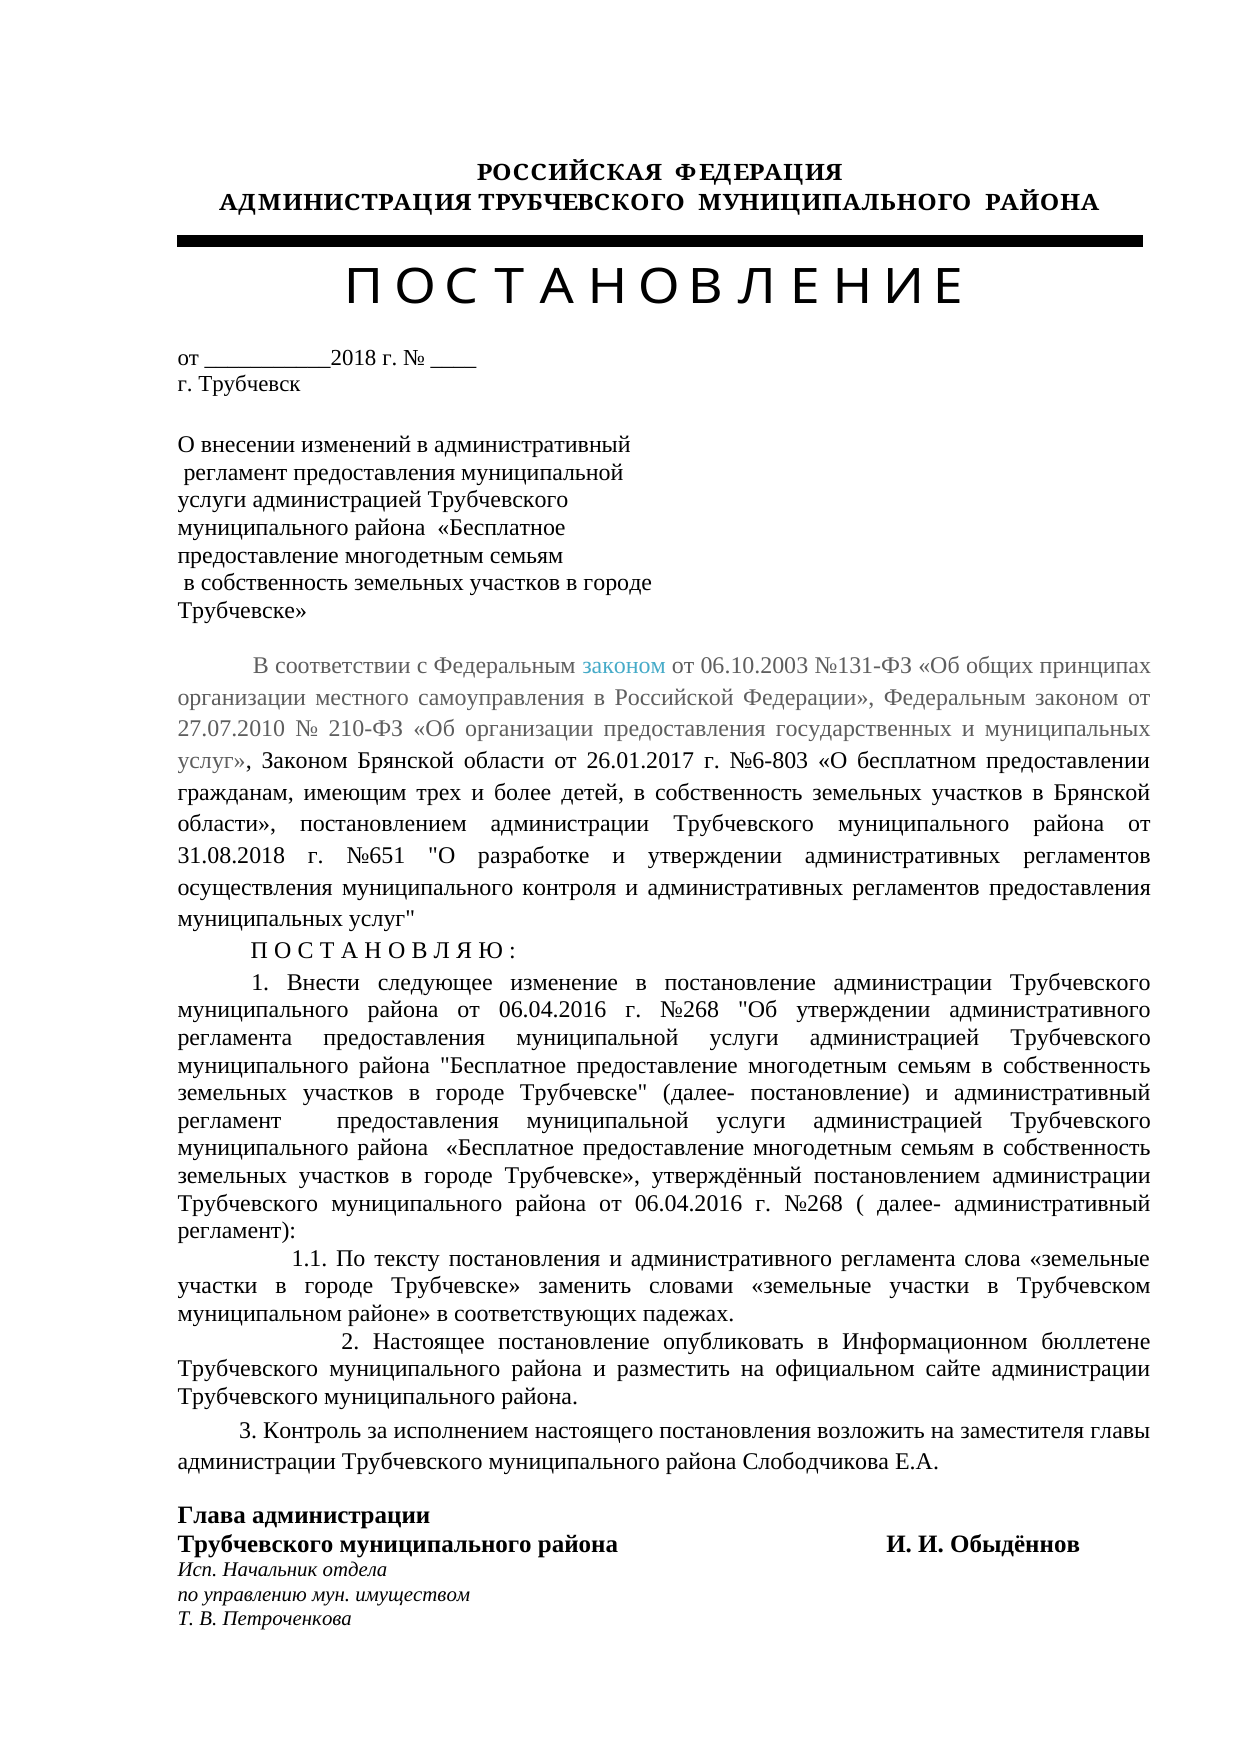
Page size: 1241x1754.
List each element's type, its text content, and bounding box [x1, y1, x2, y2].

text Глава администрации [177, 1500, 1152, 1529]
text Т. В. Петроченкова [177, 1606, 1152, 1629]
text предоставление многодетным семьям [177, 541, 1152, 568]
text Трубчевского муниципального района И. И. Обыдённов [177, 1529, 1152, 1557]
text по управлению мун. имуществом [177, 1581, 1152, 1606]
text 1. Внести следующее изменение в постановление администрации Трубчевского муниципального района от 06.04.2016 г. №268 "Об утверждении административного регламента предоставления муниципальной услуги администрацией Трубчевского муниципального района "Бесплатное предоставление многодетным семьям в собственность земельных участков в городе Трубчевске" (далее- постановление) и административный регламент предоставления муниципальной услуги администрацией Трубчевского муниципального района «Бесплатное предоставление многодетным семьям в собственность земельных участков в городе Трубчевске», утверждённый постановлением администрации Трубчевского муниципального района от 06.04.2016 г. №268 ( далее- административный регламент): [177, 968, 1152, 1244]
text Трубчевске» [177, 596, 1152, 623]
text от ___________2018 г. № ____ [177, 344, 1152, 370]
text муниципального района «Бесплатное [177, 513, 1152, 541]
text 2. Настоящее постановление опубликовать в Информационном бюллетене Трубчевского муниципального района и разместить на официальном сайте администрации Трубчевского муниципального района. [177, 1327, 1152, 1409]
text О внесении изменений в административный [177, 430, 1152, 458]
text в собственность земельных участков в городе [177, 568, 1152, 596]
text В соответствии с Федеральным законом от 06.10.2003 №131-ФЗ «Об общих принципах организации местного самоуправления в Российской Федерации», Федеральным законом от 27.07.2010 № 210-ФЗ «Об организации предоставления государственных и муниципальных услуг», Законом Брянской области от 26.01.2017 г. №6-803 «О бесплатном предоставлении гражданам, имеющим трех и более детей, в собственность земельных участков в Брянской области», постановлением администрации Трубчевского муниципального района от 31.08.2018 г. №651 "О разработке и утверждении административных регламентов осуществления муниципального контроля и административных регламентов предоставления муниципальных услуг" [177, 651, 1152, 932]
text услуги администрацией Трубчевского [177, 486, 1152, 513]
text 3. Контроль за исполнением настоящего постановления возложить на заместителя главы администрации Трубчевского муниципального района Слободчикова Е.А. [177, 1416, 1152, 1475]
text Исп. Начальник отдела [177, 1557, 1152, 1581]
text регламент предоставления муниципальной [177, 458, 1152, 486]
text 1.1. По тексту постановления и административного регламента слова «земельные участки в городе Трубчевске» заменить словами «земельные участки в Трубчевском муниципальном районе» в соответствующих падежах. [177, 1244, 1152, 1327]
text ПОСТАНОВЛЯЮ: [177, 936, 1152, 964]
text г. Трубчевск [177, 370, 1152, 397]
